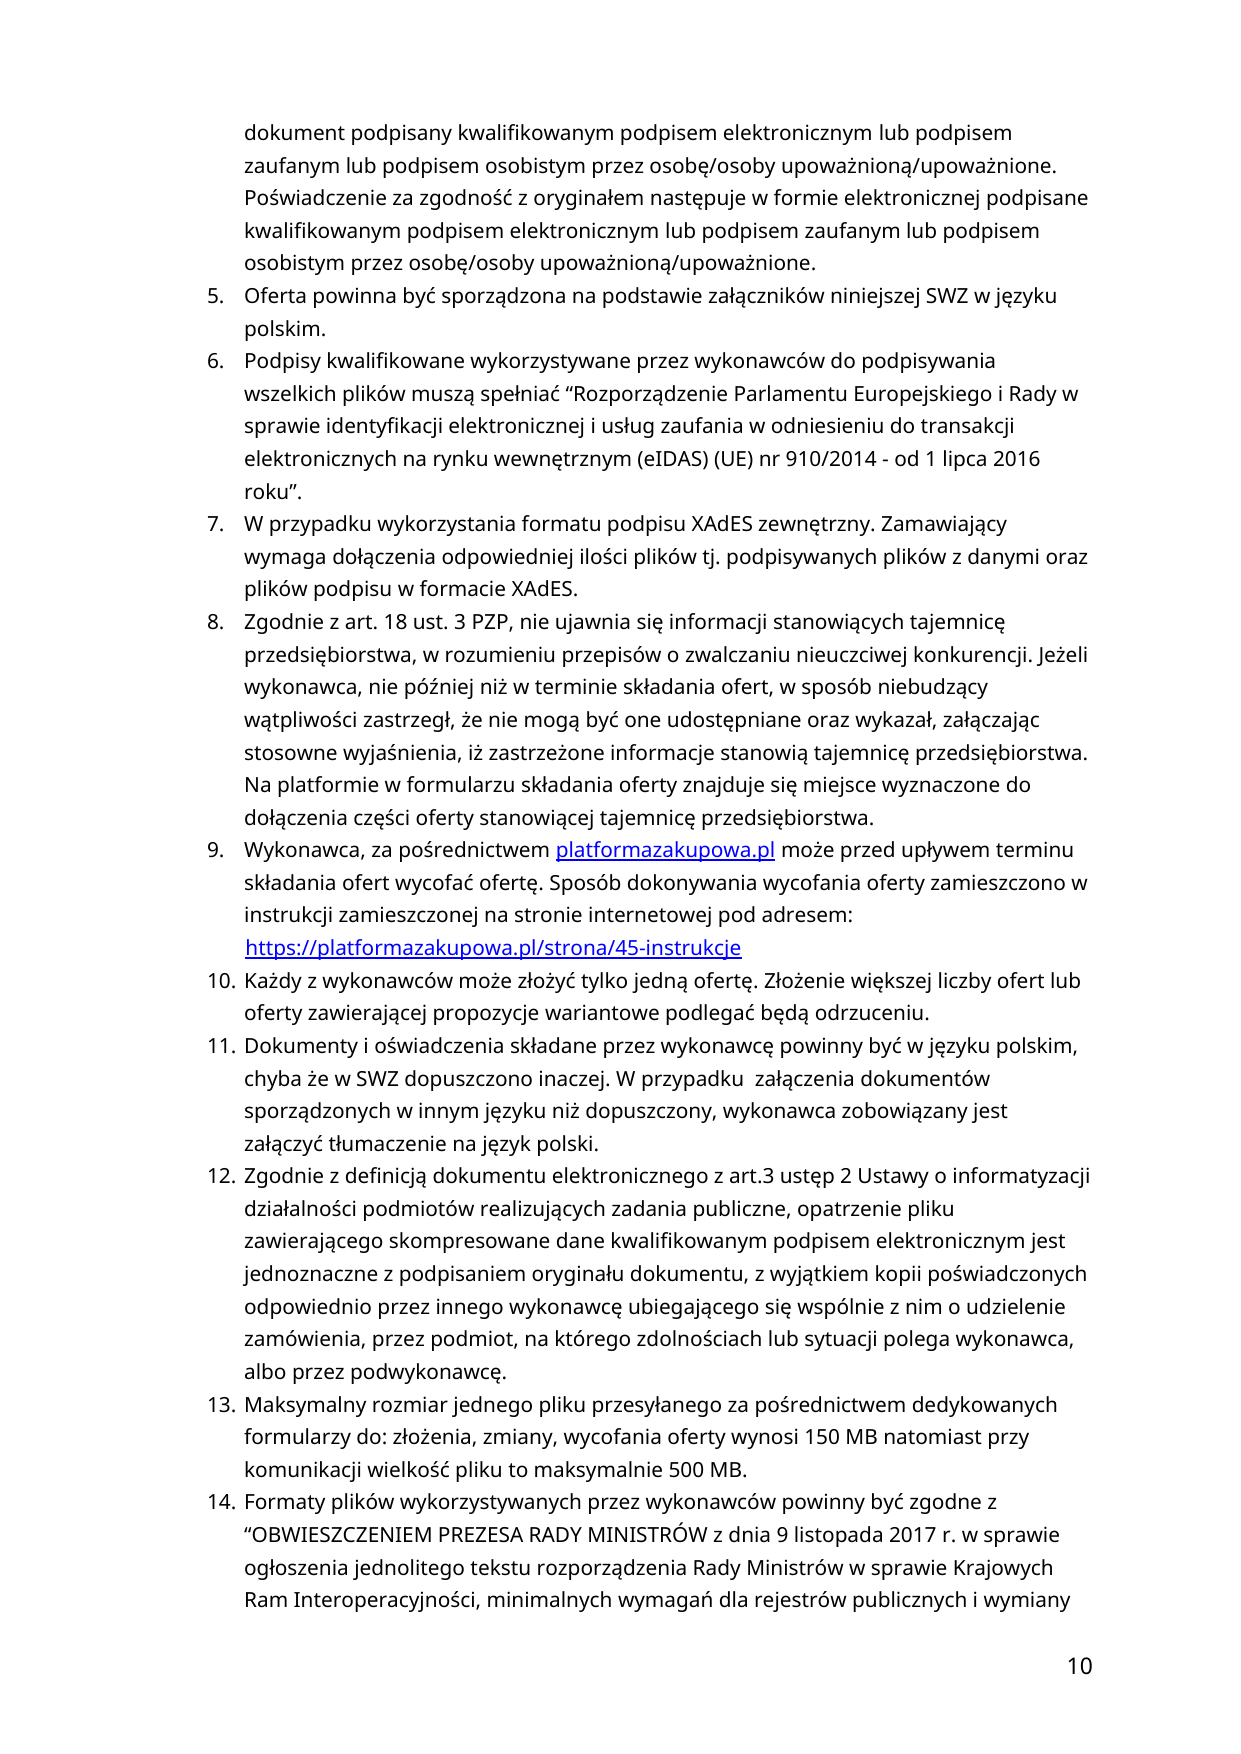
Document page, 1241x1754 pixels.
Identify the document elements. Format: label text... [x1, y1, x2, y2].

list Maksymalny rozmiar jednego pliku przesyłanego za pośrednictwem dedykowanych formularzy do: złożenia, zmiany, wycofania oferty wynosi 150 MB natomiast przy komunikacji wielkość pliku to maksymalnie 500 MB. [207, 1390, 1092, 1483]
list W przypadku wykorzystania formatu podpisu XAdES zewnętrzny. Zamawiający wymaga dołączenia odpowiedniej ilości plików tj. podpisywanych plików z danymi oraz plików podpisu w formacie XAdES. [207, 509, 1092, 603]
list Podpisy kwalifikowane wykorzystywane przez wykonawców do podpisywania wszelkich plików muszą spełniać “Rozporządzenie Parlamentu Europejskiego i Rady w sprawie identyfikacji elektronicznej i usług zaufania w odniesieniu do transakcji elektronicznych na rynku wewnętrznym (eIDAS) (UE) nr 910/2014 - od 1 lipca 2016 roku”. [207, 346, 1092, 505]
list Dokumenty i oświadczenia składane przez wykonawcę powinny być w języku polskim, chyba że w SWZ dopuszczono inaczej. W przypadku załączenia dokumentów sporządzonych w innym języku niż dopuszczony, wykonawca zobowiązany jest załączyć tłumaczenie na język polski. [207, 1031, 1092, 1157]
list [207, 118, 1092, 277]
list Zgodnie z art. 18 ust. 3 PZP, nie ujawnia się informacji stanowiących tajemnicę przedsiębiorstwa, w rozumieniu przepisów o zwalczaniu nieuczciwej konkurencji. Jeżeli wykonawca, nie później niż w terminie składania ofert, w sposób niebudzący wątpliwości zastrzegł, że nie mogą być one udostępniane oraz wykazał, załączając stosowne wyjaśnienia, iż zastrzeżone informacje stanowią tajemnicę przedsiębiorstwa. Na platformie w formularzu składania oferty znajduje się miejsce wyznaczone do dołączenia części oferty stanowiącej tajemnicę przedsiębiorstwa. [207, 607, 1092, 831]
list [207, 1487, 1092, 1614]
list Wykonawca, za pośrednictwem platformazakupowa.pl może przed upływem terminu składania ofert wycofać ofertę. Sposób dokonywania wycofania oferty zamieszczono w instrukcji zamieszczonej na stronie internetowej pod adresem: [207, 835, 1092, 929]
list Oferta powinna być sporządzona na podstawie załączników niniejszej SWZ w języku polskim. [207, 281, 1092, 342]
text https://platformazakupowa.pl/strona/45-instrukcje [245, 933, 1092, 962]
list Zgodnie z definicją dokumentu elektronicznego z art.3 ustęp 2 Ustawy o informatyzacji działalności podmiotów realizujących zadania publiczne, opatrzenie pliku zawierającego skompresowane dane kwalifikowanym podpisem elektronicznym jest jednoznaczne z podpisaniem oryginału dokumentu, z wyjątkiem kopii poświadczonych odpowiednio przez innego wykonawcę ubiegającego się wspólnie z nim o udzielenie zamówienia, przez podmiot, na którego zdolnościach lub sytuacji polega wykonawca, albo przez podwykonawcę. [207, 1161, 1092, 1386]
list Każdy z wykonawców może złożyć tylko jedną ofertę. Złożenie większej liczby ofert lub oferty zawierającej propozycje wariantowe podlegać będą odrzuceniu. [207, 966, 1092, 1027]
